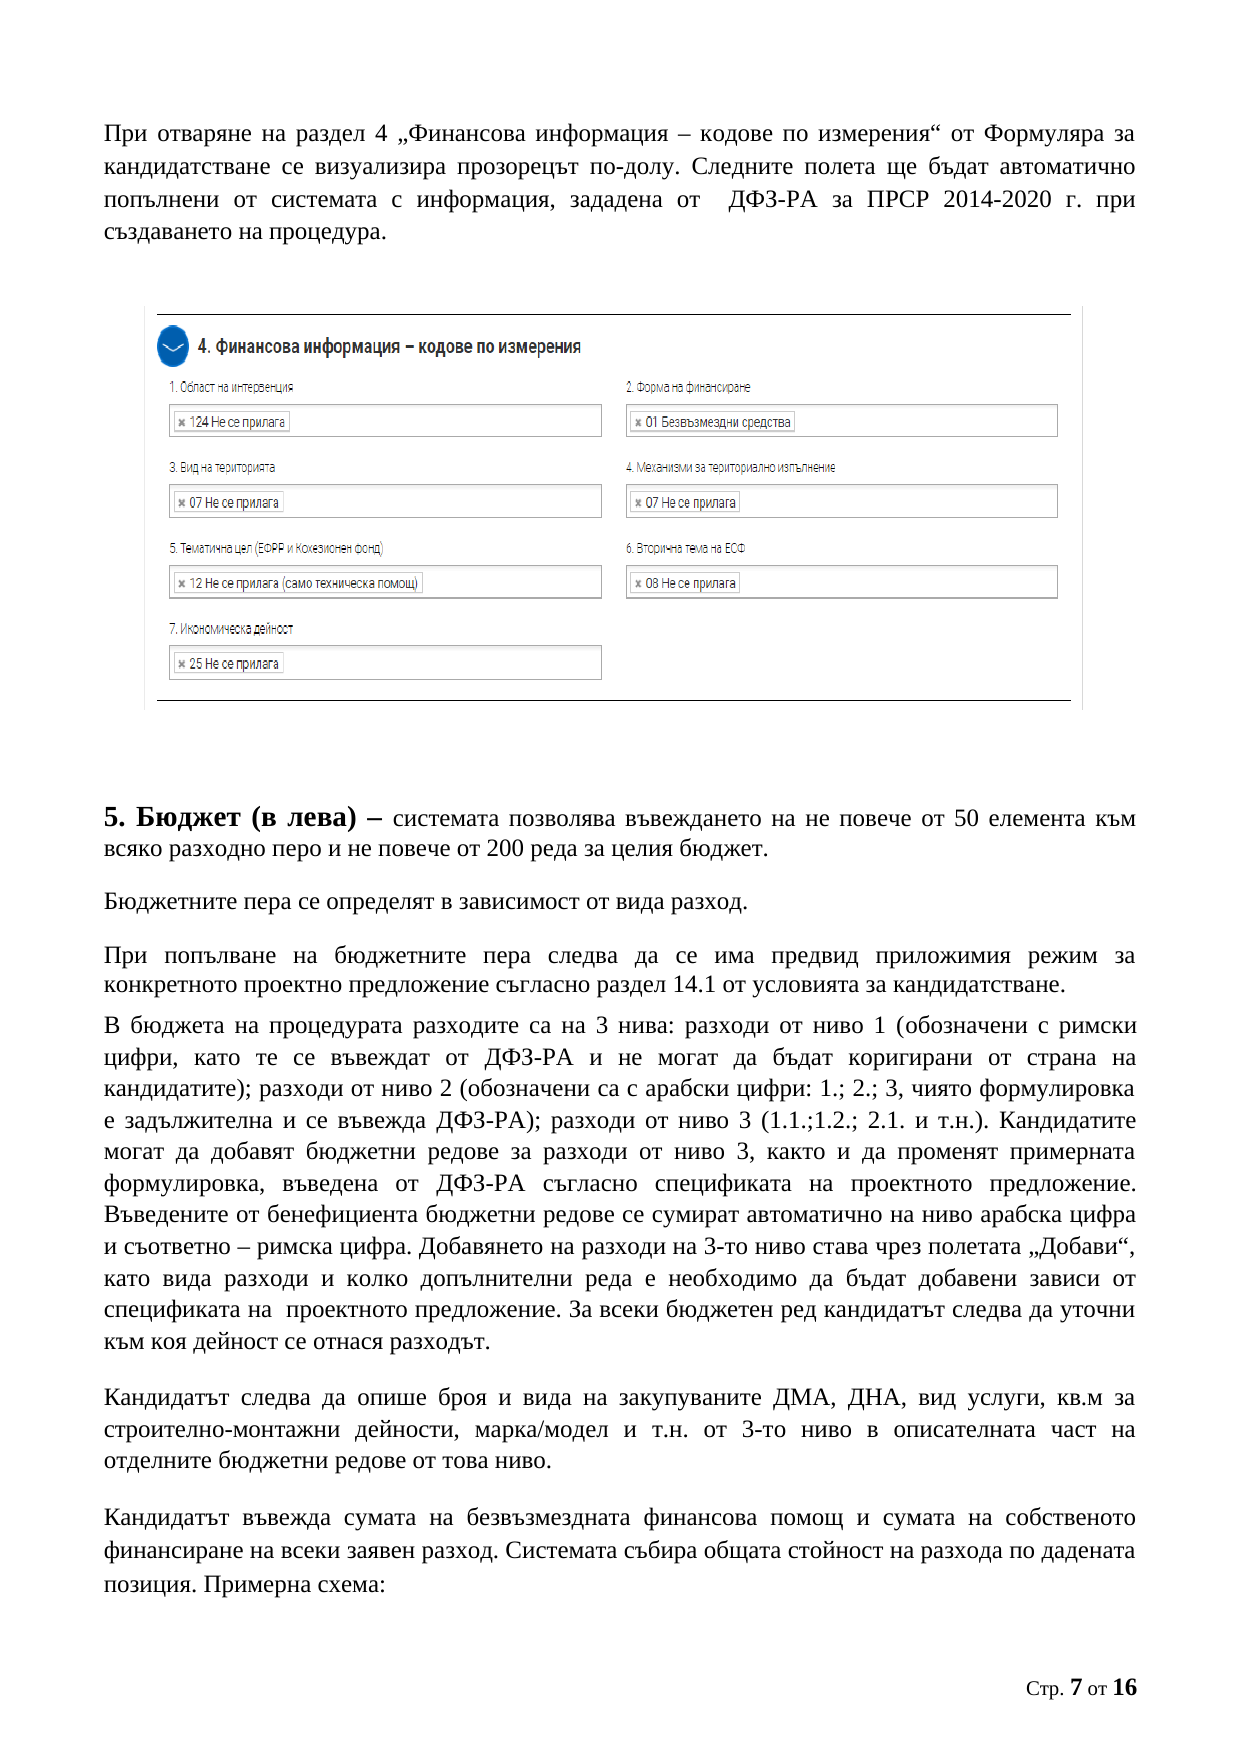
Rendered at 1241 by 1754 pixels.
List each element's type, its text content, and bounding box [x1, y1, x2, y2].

text При попълване на бюджетните пера следва да се има предвид приложимия режим за конкретното проектно предложение съгласно раздел 14.1 от условията за кандидатстване. [103, 940, 1137, 998]
picture [103, 306, 1098, 710]
text В бюджета на процедурата разходите са на 3 нива: разходи от ниво 1 (обозначени с римски цифри, като те се въвеждат от ДФЗ-РА и не могат да бъдат коригирани от страна на кандидатите); разходи от ниво 2 (обозначени са с арабски цифри: 1.; 2.; 3, чиято формулировка е задължителна и се въвежда ДФЗ-РА); разходи от ниво 3 (1.1.;1.2.; 2.1. и т.н.). Кандидатите могат да добавят бюджетни редове за разходи от ниво 3, както и да променят примерната формулировка, въведена от ДФЗ-РА съгласно спецификата на проектното предложение. Въведените от бенефициента бюджетни редове се сумират автоматично на ниво арабска цифра и съответно – римска цифра. Добавянето на разходи на 3-то ниво става чрез полетата „Добави“, като вида разходи и колко допълнителни реда е необходимо да бъдат добавени зависи от спецификата на проектното предложение. За всеки бюджетен ред кандидатът следва да уточни към коя дейност се отнася разходът. [103, 1010, 1137, 1354]
text Бюджетните пера се определят в зависимост от вида разход. [103, 886, 1137, 915]
text 5. Бюджет (в лева) – системата позволява въвеждането на не повече от 50 елемента към всяко разходно перо и не повече от 200 реда за целия бюджет. [103, 799, 1137, 861]
text Кандидатът въвежда сумата на безвъзмездната финансова помощ и сумата на собственото финансиране на всеки заявен разход. Системата събира общата стойност на разхода по дадената позиция. Примерна схема: [103, 1502, 1137, 1598]
text При отваряне на раздел 4 „Финансова информация – кодове по измерения“ от Формуляра за кандидатстване се визуализира прозорецът по-долу. Следните полета ще бъдат автоматично попълнени от системата с информация, зададена от ДФЗ-РА за ПРСР 2014-2020 г. при създаването на процедура. [103, 118, 1137, 245]
text Кандидатът следва да опише броя и вида на закупуваните ДМА, ДНА, вид услуги, кв.м за строително-монтажни дейности, марка/модел и т.н. от 3-то ниво в описателната част на отделните бюджетни редове от това ниво. [103, 1382, 1137, 1474]
